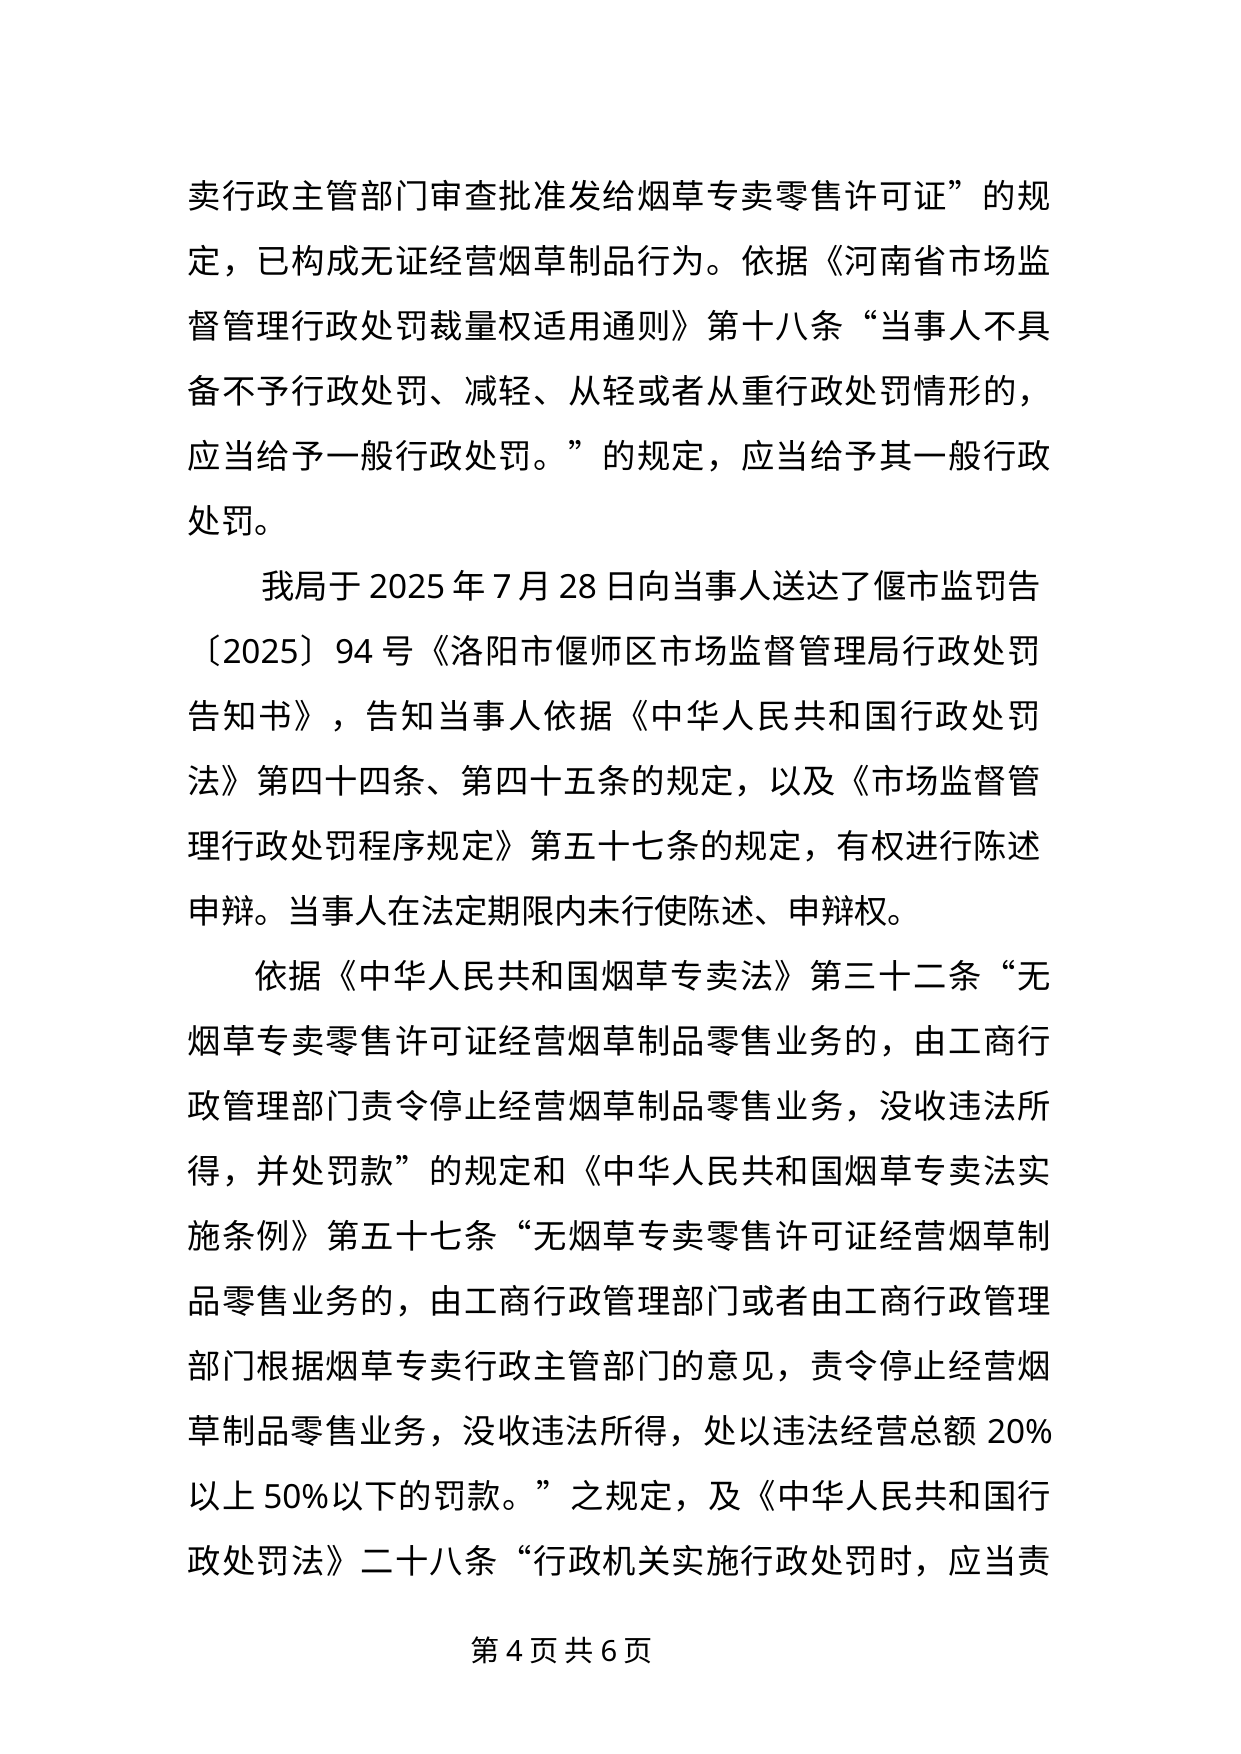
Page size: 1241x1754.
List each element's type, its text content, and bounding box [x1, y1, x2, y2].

text 我局于2025年7月28日向当事人送达了偃市监罚告〔2025〕94号《洛阳市偃师区市场监督管理局行政处罚告知书》，告知当事人依据《中华人民共和国行政处罚法》第四十四条、第四十五条的规定，以及《市场监督管理行政处罚程序规定》第五十七条的规定，有权进行陈述、申辩。当事人在法定期限内未行使陈述、申辩权。 [187, 552, 1042, 942]
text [187, 162, 1053, 552]
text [187, 942, 1053, 1592]
